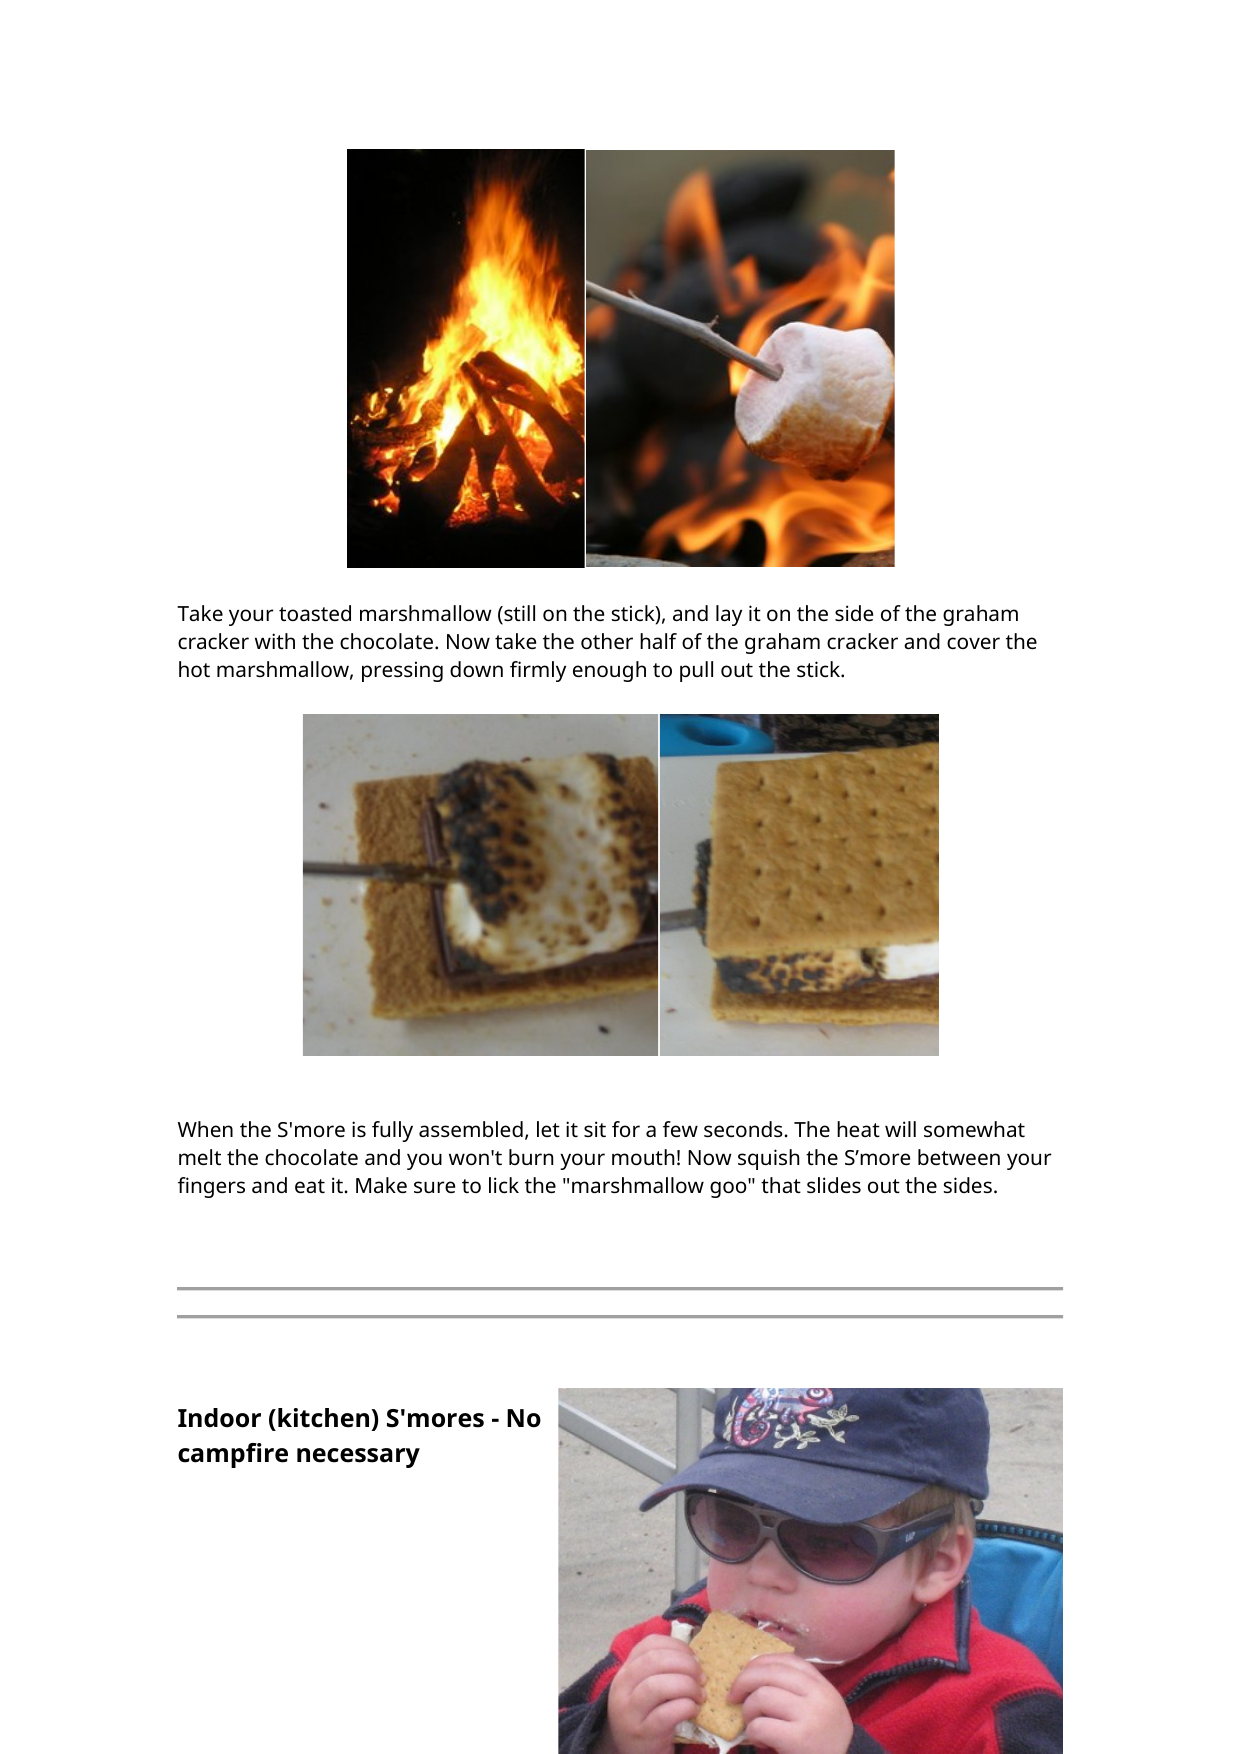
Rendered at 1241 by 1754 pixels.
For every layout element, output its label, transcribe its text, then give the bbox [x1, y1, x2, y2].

picture [347, 149, 585, 568]
picture [302, 714, 939, 1056]
picture [586, 150, 895, 567]
text When the S'more is fully assembled, let it sit for a few seconds. The heat will somewhat melt the chocolate and you won't burn your mouth! Now squish the S’more between your fingers and eat it. Make sure to lick the "marshmallow goo" that slides out the sides. [177, 1086, 1063, 1200]
text Indoor (kitchen) S'mores - No campfire necessary [177, 1372, 1063, 1469]
picture [558, 1388, 1063, 1754]
text Take your toasted marshmallow (still on the stick), and lay it on the side of the graham cracker with the chocolate. Now take the other half of the graham cracker and cover the hot marshmallow, pressing down firmly enough to pull out the stick. [177, 599, 1063, 684]
